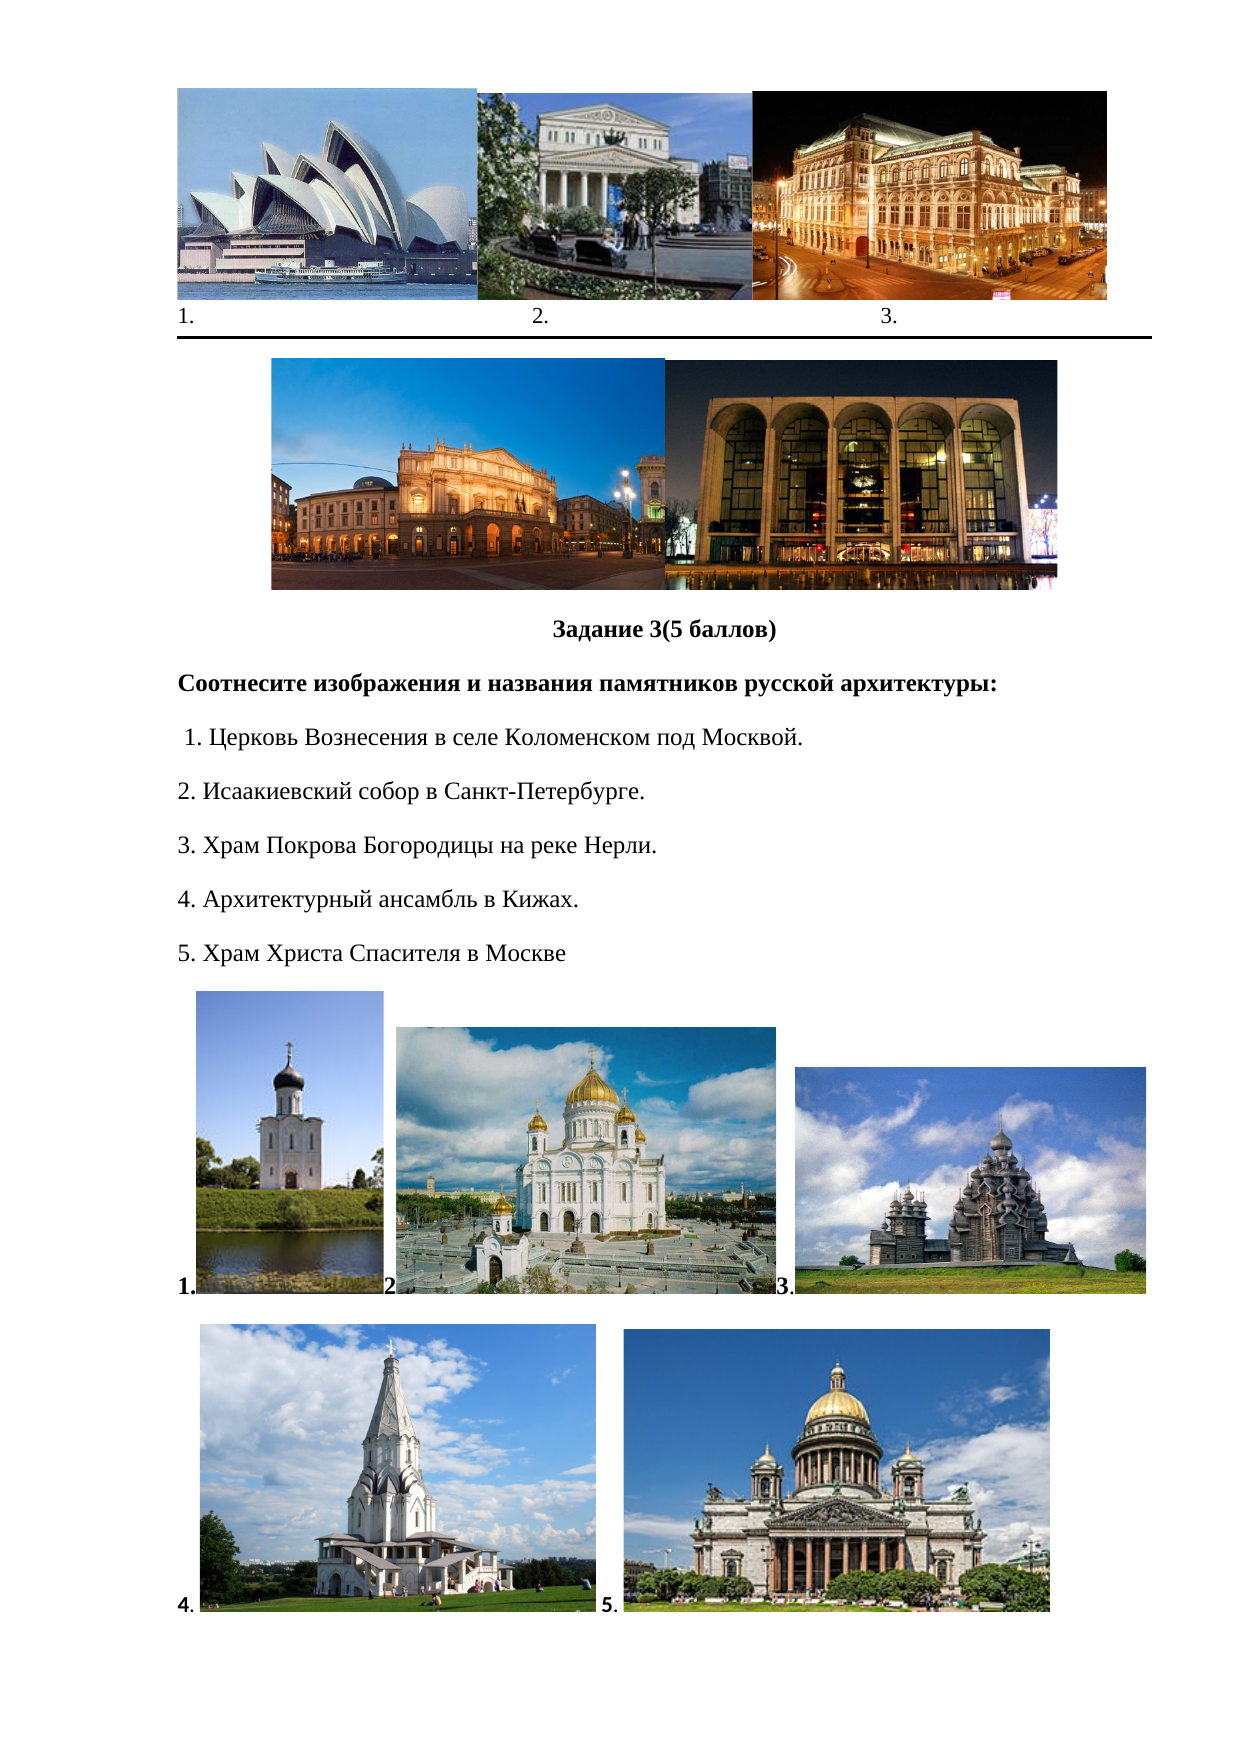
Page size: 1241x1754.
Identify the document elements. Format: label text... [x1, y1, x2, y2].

picture [623, 1329, 1050, 1612]
text 4. Архитектурный ансамбль в Кижах. [177, 884, 1152, 913]
picture [177, 88, 1107, 300]
text 3. Храм Покрова Богородицы на реке Нерли. [177, 830, 1152, 859]
picture [795, 1067, 1147, 1294]
text 2. Исаакиевский собор в Санкт-Петербурге. [177, 776, 1152, 805]
text Соотнесите изображения и названия памятников русской архитектуры: [177, 668, 1152, 697]
text 1. 2. 3. [177, 302, 1152, 336]
picture [199, 1324, 596, 1612]
text 5. Храм Христа Спасителя в Москве [177, 938, 1152, 966]
text 1. Церковь Вознесения в селе Коломенском под Москвой. [177, 722, 1152, 751]
picture [271, 358, 1058, 590]
picture [196, 991, 384, 1294]
text Задание 3(5 баллов) [177, 614, 1152, 643]
picture [396, 1027, 777, 1294]
